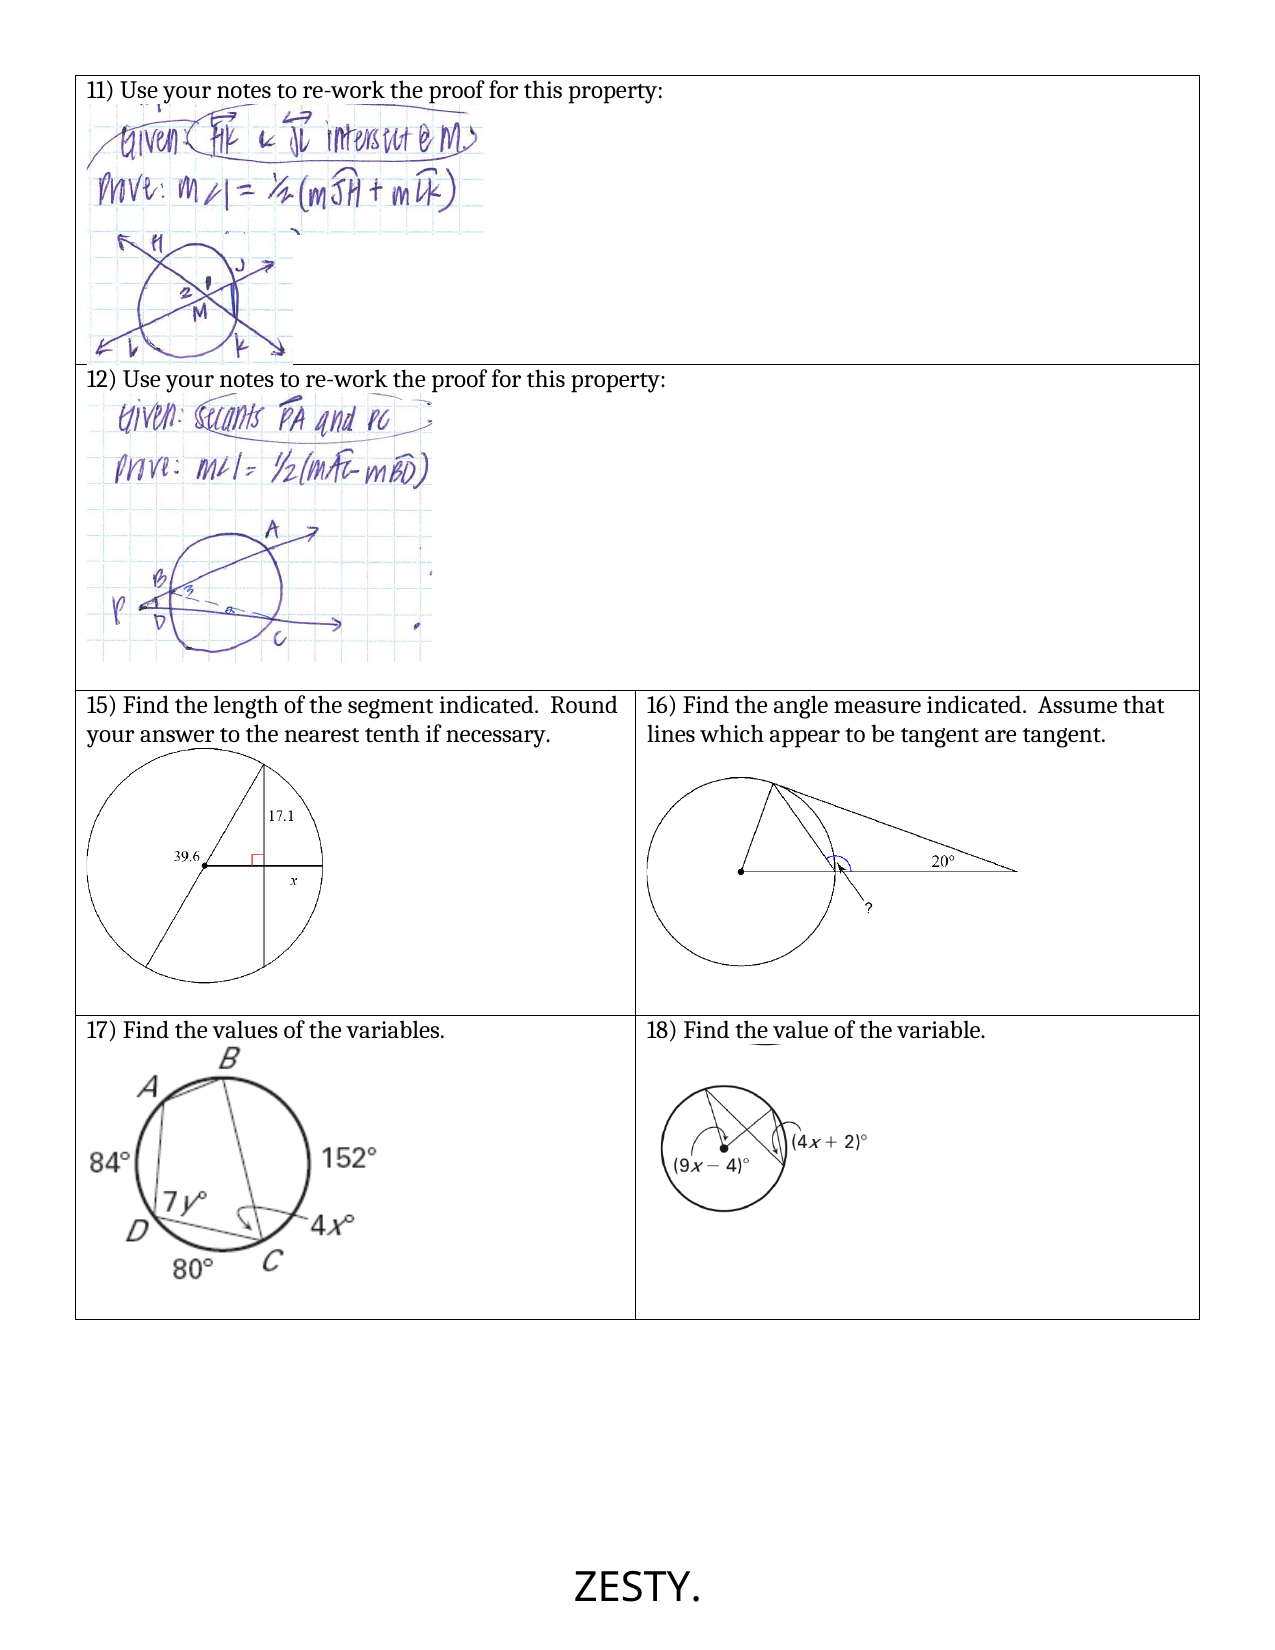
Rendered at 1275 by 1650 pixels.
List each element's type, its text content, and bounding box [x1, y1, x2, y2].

table_cell 11) Use your notes to re-work the proof for this property: [76, 76, 1199, 364]
table_cell 17) Find the values of the variables. [76, 1016, 635, 1319]
picture [86, 748, 329, 986]
table_cell 15) Find the length of the segment indicated. Round your answer to the nearest tenth if necessary. [76, 691, 635, 1015]
picture [646, 1044, 899, 1262]
picture [86, 1044, 381, 1284]
table_cell 18) Find the value of the variable. [636, 1016, 1199, 1319]
picture [646, 777, 1033, 974]
table_cell 12) Use your notes to re-work the proof for this property: [76, 365, 1199, 690]
table_cell 16) Find the angle measure indicated. Assume that lines which appear to be tangent are tangent. [636, 691, 1199, 1015]
